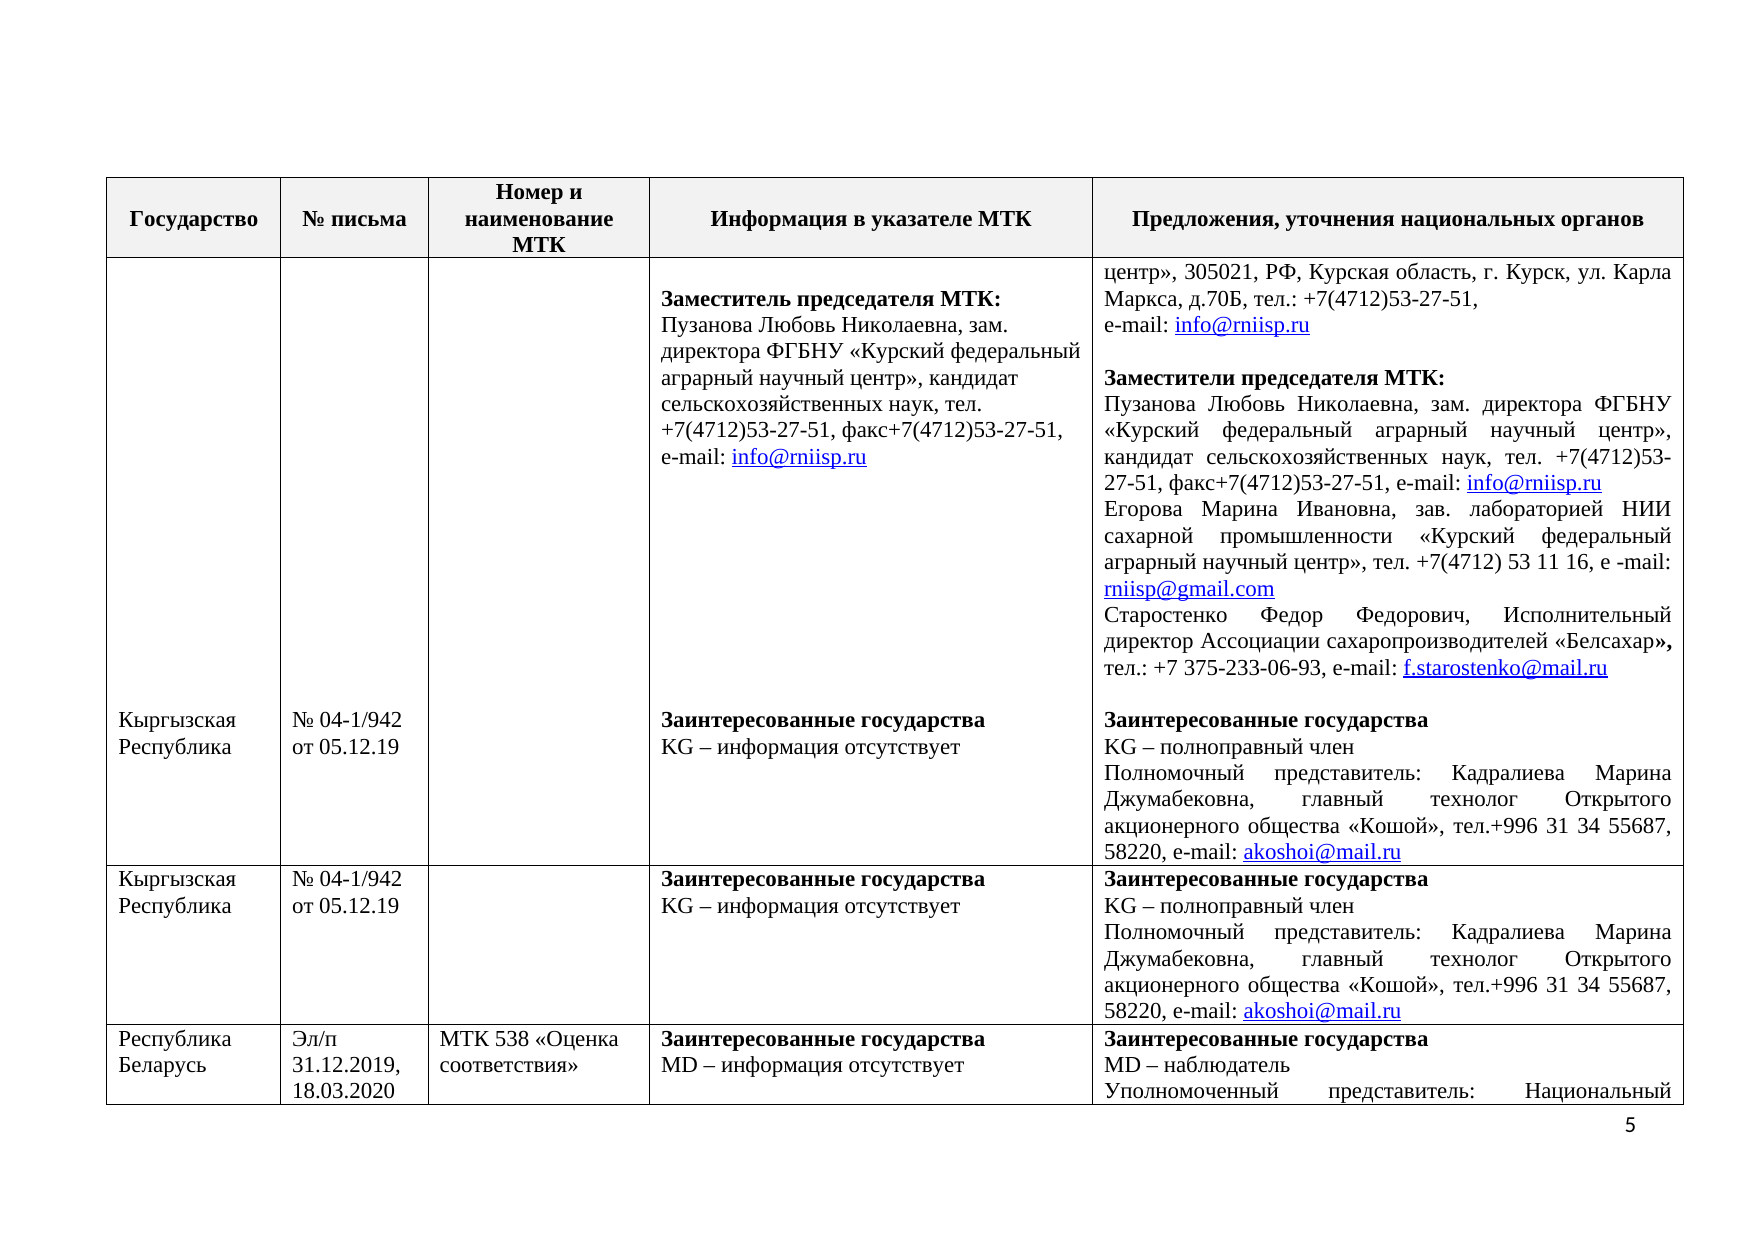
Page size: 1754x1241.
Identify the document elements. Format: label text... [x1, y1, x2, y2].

table_cell Заинтересованные государства KG – полноправный член Полномочный представитель: Кадралиева Марина Джумабековна, главный технолог Открытого акционерного общества «Кошой», тел.+996 31 34 55687, 58220, e-mail: akoshoi@mail.ru [1093, 866, 1683, 1024]
table_cell Эл/п 31.12.2019, 18.03.2020 [281, 1025, 428, 1104]
table_cell Республика Беларусь [107, 1025, 280, 1104]
table_header Информация в указателе МТК [650, 178, 1092, 257]
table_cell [429, 258, 649, 864]
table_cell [650, 258, 1092, 864]
table_header Государство [107, 178, 280, 257]
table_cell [107, 258, 280, 864]
table_cell МТК 538 «Оценка соответствия» [429, 1025, 649, 1104]
table_header Предложения, уточнения национальных органов [1093, 178, 1683, 257]
table_cell Эл/п 29.11.2019 № 04-1/942 от 05.12.19 [281, 258, 428, 864]
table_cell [1093, 1025, 1683, 1104]
table_cell [429, 866, 649, 1024]
table_cell № 04-1/942 от 05.12.19 [281, 866, 428, 1024]
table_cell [650, 1025, 1092, 1104]
table_header Номер и наименование МТК [429, 178, 649, 257]
table_cell Заинтересованные государства KG – информация отсутствует [650, 866, 1092, 1024]
table_header № письма [281, 178, 428, 257]
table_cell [1093, 258, 1683, 864]
table_cell Кыргызская Республика [107, 866, 280, 1024]
